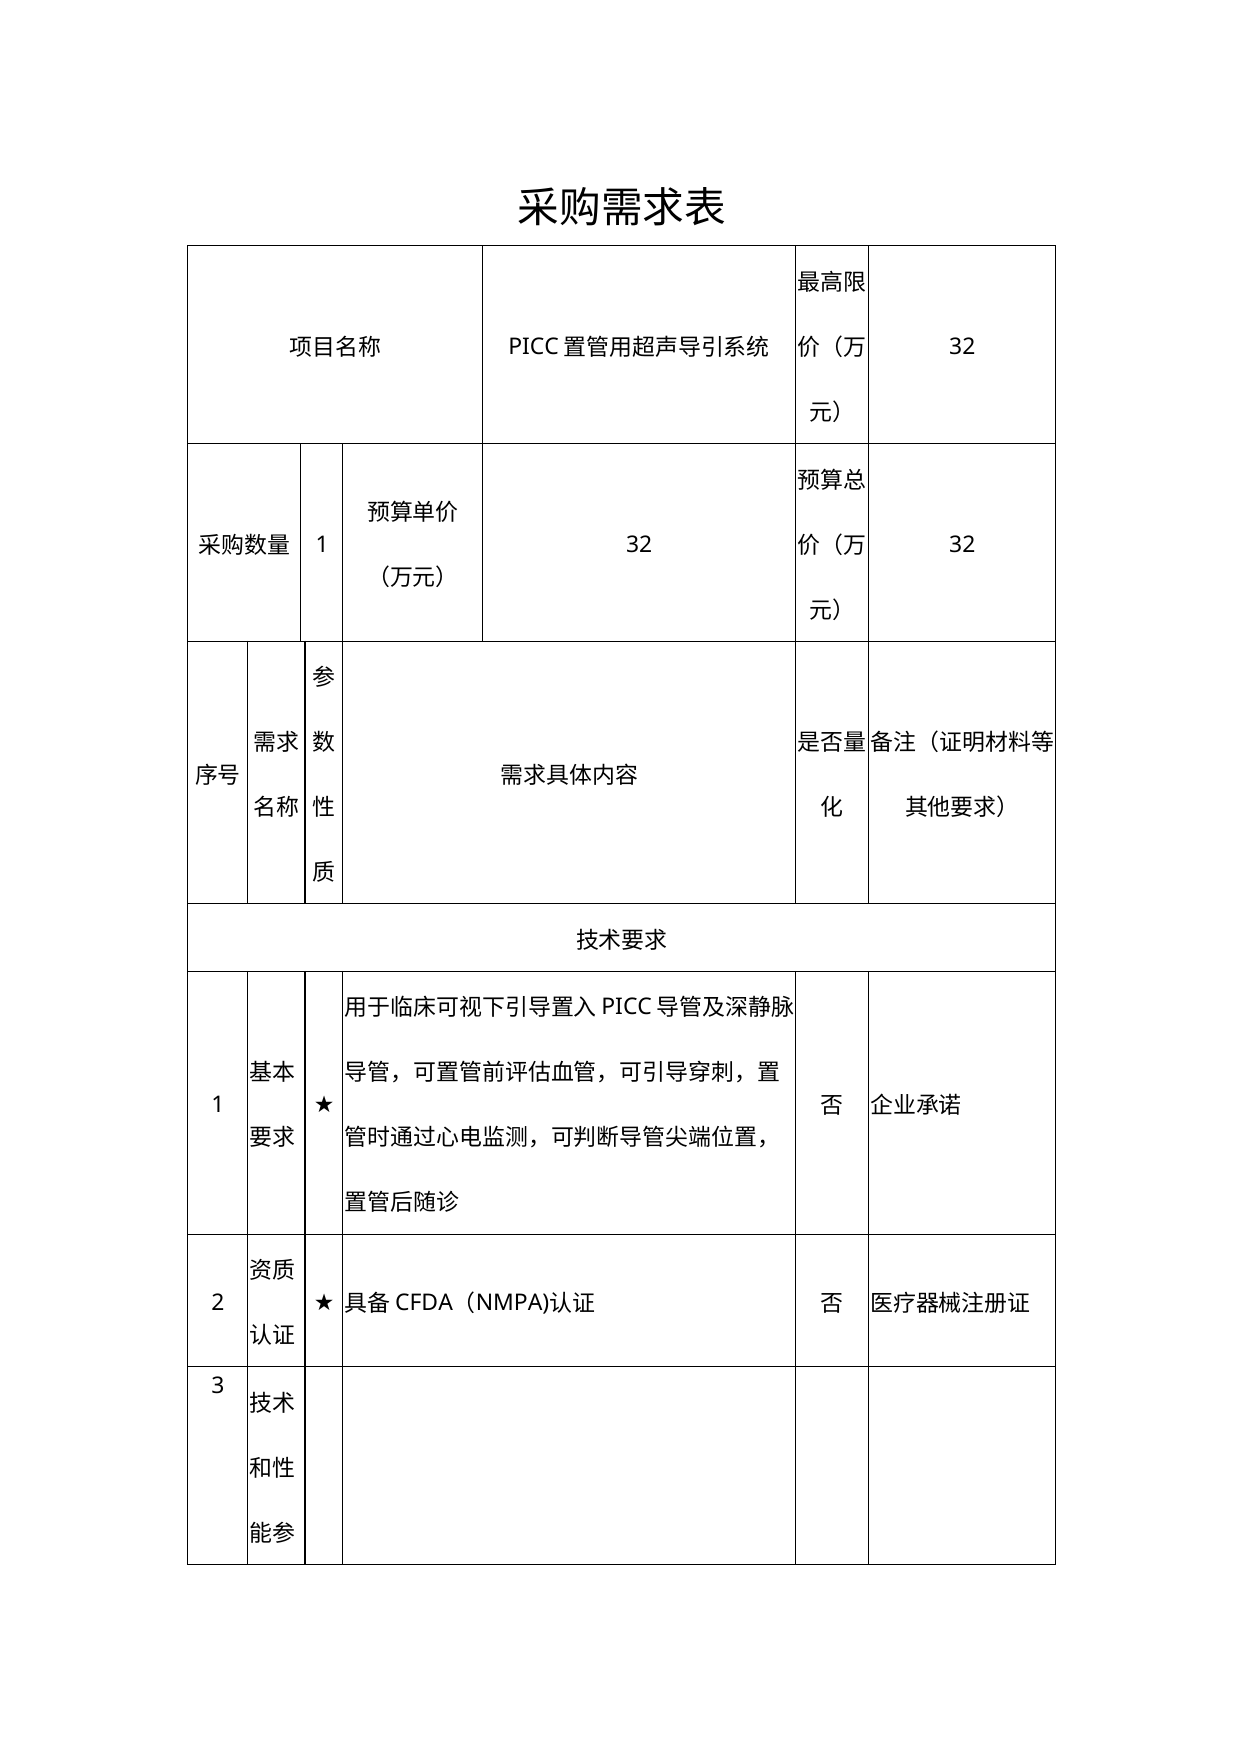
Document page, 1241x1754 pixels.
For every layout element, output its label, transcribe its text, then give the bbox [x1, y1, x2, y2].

table_cell 最高限价（万元） [796, 246, 868, 443]
table_cell 1 [301, 444, 342, 641]
table_cell [796, 1367, 868, 1564]
table_cell [306, 1367, 342, 1564]
table_cell 备注（证明材料等其他要求） [869, 642, 1055, 903]
table_cell 资质认证 [248, 1235, 304, 1366]
table_cell ★ [306, 972, 342, 1233]
table_cell 采购数量 [188, 444, 300, 641]
table_cell 否 [796, 1235, 868, 1366]
table_cell 项目名称 [188, 246, 482, 443]
table_cell 3 [188, 1367, 247, 1564]
table_cell ★ [306, 1235, 342, 1366]
table_cell 2 [188, 1235, 247, 1366]
table_cell 需求具体内容 [343, 642, 795, 903]
table_cell 医疗器械注册证 [869, 1235, 1055, 1366]
table_cell 需求名称 [248, 642, 304, 903]
table_cell 否 [796, 972, 868, 1233]
table_cell [343, 1367, 795, 1564]
table_cell [869, 1367, 1055, 1564]
table_cell 参数性质 [306, 642, 342, 903]
table_cell 是否量化 [796, 642, 868, 903]
table_cell 32 [869, 444, 1055, 641]
table_cell 技术要求 [188, 904, 1055, 971]
table_cell 用于临床可视下引导置入PICC导管及深静脉导管，可置管前评估血管，可引导穿刺，置管时通过心电监测，可判断导管尖端位置，置管后随诊 [343, 972, 795, 1233]
table_cell 1 [188, 972, 247, 1233]
table_cell 预算总价（万元） [796, 444, 868, 641]
table_cell 32 [869, 246, 1055, 443]
table_cell 企业承诺 [869, 972, 1055, 1233]
table_cell 具备CFDA（NMPA)认证 [343, 1235, 795, 1366]
table_cell 基本要求 [248, 972, 304, 1233]
table_cell 32 [483, 444, 795, 641]
table_cell 预算单价 （万元） [343, 444, 482, 641]
table_cell 技术和性能参数 [248, 1367, 304, 1564]
table_cell 序号 [188, 642, 247, 903]
table_cell PICC置管用超声导引系统 [483, 246, 795, 443]
table_header 采购需求表 [188, 162, 1056, 245]
